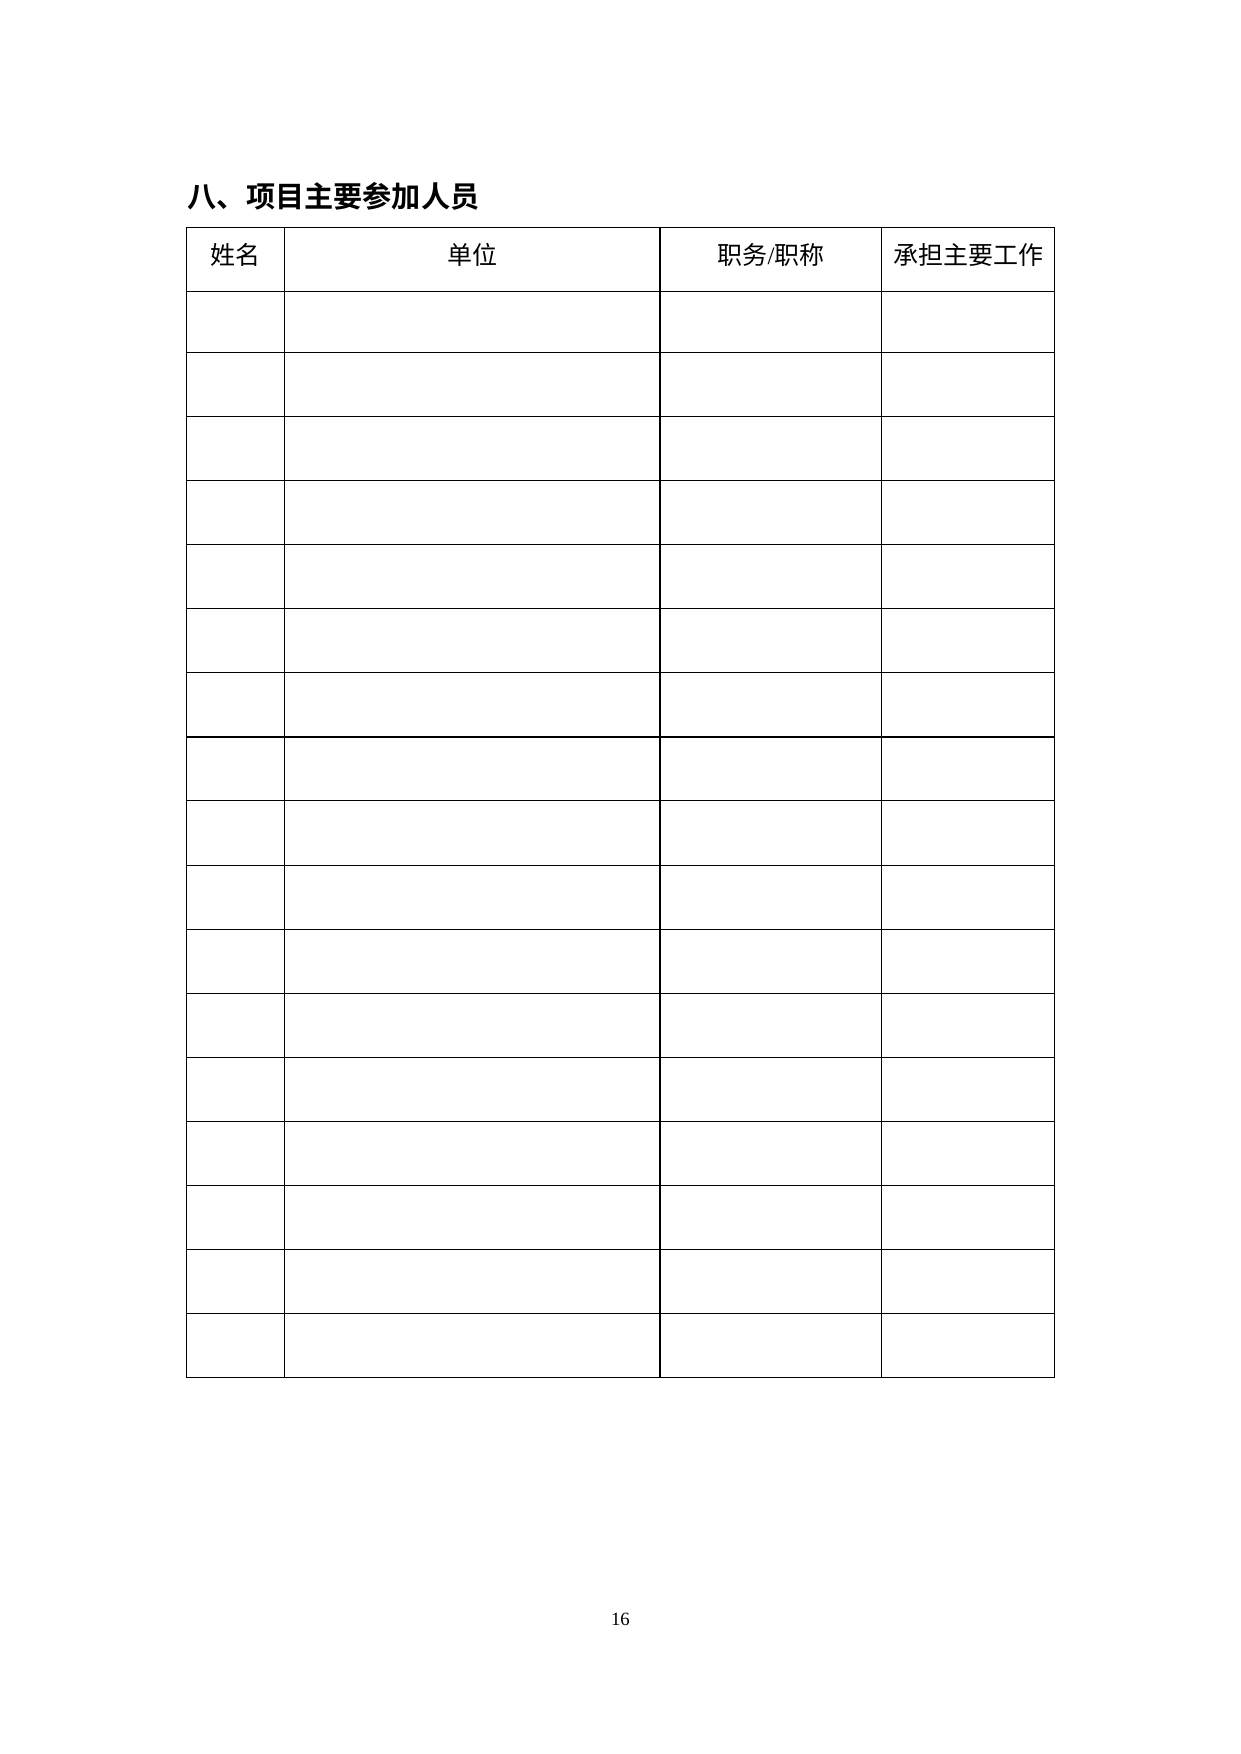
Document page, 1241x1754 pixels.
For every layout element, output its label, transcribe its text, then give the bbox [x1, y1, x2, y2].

table_cell [187, 481, 284, 544]
table_cell [187, 292, 284, 352]
table_cell [882, 1250, 1054, 1313]
table_cell [882, 930, 1054, 993]
table_cell [661, 673, 881, 736]
table_cell [285, 417, 659, 480]
table_cell [285, 673, 659, 736]
table_cell [187, 1250, 284, 1313]
table_cell [882, 1122, 1054, 1185]
table_cell [187, 930, 284, 993]
table_cell [882, 1186, 1054, 1249]
table_cell [285, 866, 659, 928]
table_cell [882, 866, 1054, 928]
table_cell [285, 1186, 659, 1249]
table_cell [661, 1186, 881, 1249]
table_cell [285, 545, 659, 608]
table_cell [882, 353, 1054, 416]
table_cell [285, 738, 659, 800]
table_cell [661, 609, 881, 672]
table_cell [882, 417, 1054, 480]
table_cell [285, 292, 659, 352]
table_cell [661, 738, 881, 800]
table_cell [187, 1314, 284, 1377]
table_cell [187, 866, 284, 928]
table_cell [661, 353, 881, 416]
table_header 姓名 [187, 228, 284, 291]
table_cell [882, 1058, 1054, 1121]
table_cell [285, 801, 659, 864]
table_cell [285, 1314, 659, 1377]
table_cell [661, 417, 881, 480]
table_cell [882, 292, 1054, 352]
table_cell [187, 1186, 284, 1249]
table_cell [187, 353, 284, 416]
table_cell [882, 545, 1054, 608]
table_cell [187, 1122, 284, 1185]
table_cell [285, 1122, 659, 1185]
table_cell [187, 417, 284, 480]
table_cell [661, 930, 881, 993]
table_cell [187, 673, 284, 736]
table_cell [187, 738, 284, 800]
table_header 单位 [285, 228, 659, 291]
table_header 承担主要工作 [882, 228, 1054, 291]
table_cell [285, 353, 659, 416]
table_cell [661, 1058, 881, 1121]
table_cell [187, 1058, 284, 1121]
table_cell [187, 994, 284, 1057]
table_cell [661, 866, 881, 928]
text 八、项目主要参加人员 [187, 162, 1053, 227]
table_cell [661, 801, 881, 864]
table_cell [285, 1250, 659, 1313]
table_header 职务/职称 [661, 228, 881, 291]
table_cell [882, 1314, 1054, 1377]
table_cell [882, 609, 1054, 672]
table_cell [882, 994, 1054, 1057]
table_cell [882, 673, 1054, 736]
table_cell [882, 481, 1054, 544]
table_cell [285, 994, 659, 1057]
table_cell [285, 1058, 659, 1121]
table_cell [187, 545, 284, 608]
table_cell [661, 1314, 881, 1377]
table_cell [285, 481, 659, 544]
table_cell [882, 801, 1054, 864]
table_cell [187, 801, 284, 864]
table_cell [661, 481, 881, 544]
table_cell [661, 292, 881, 352]
table_cell [661, 1122, 881, 1185]
table_cell [285, 609, 659, 672]
table_cell [661, 994, 881, 1057]
table_cell [661, 545, 881, 608]
table_cell [285, 930, 659, 993]
table_cell [187, 609, 284, 672]
table_cell [882, 738, 1054, 800]
table_cell [661, 1250, 881, 1313]
